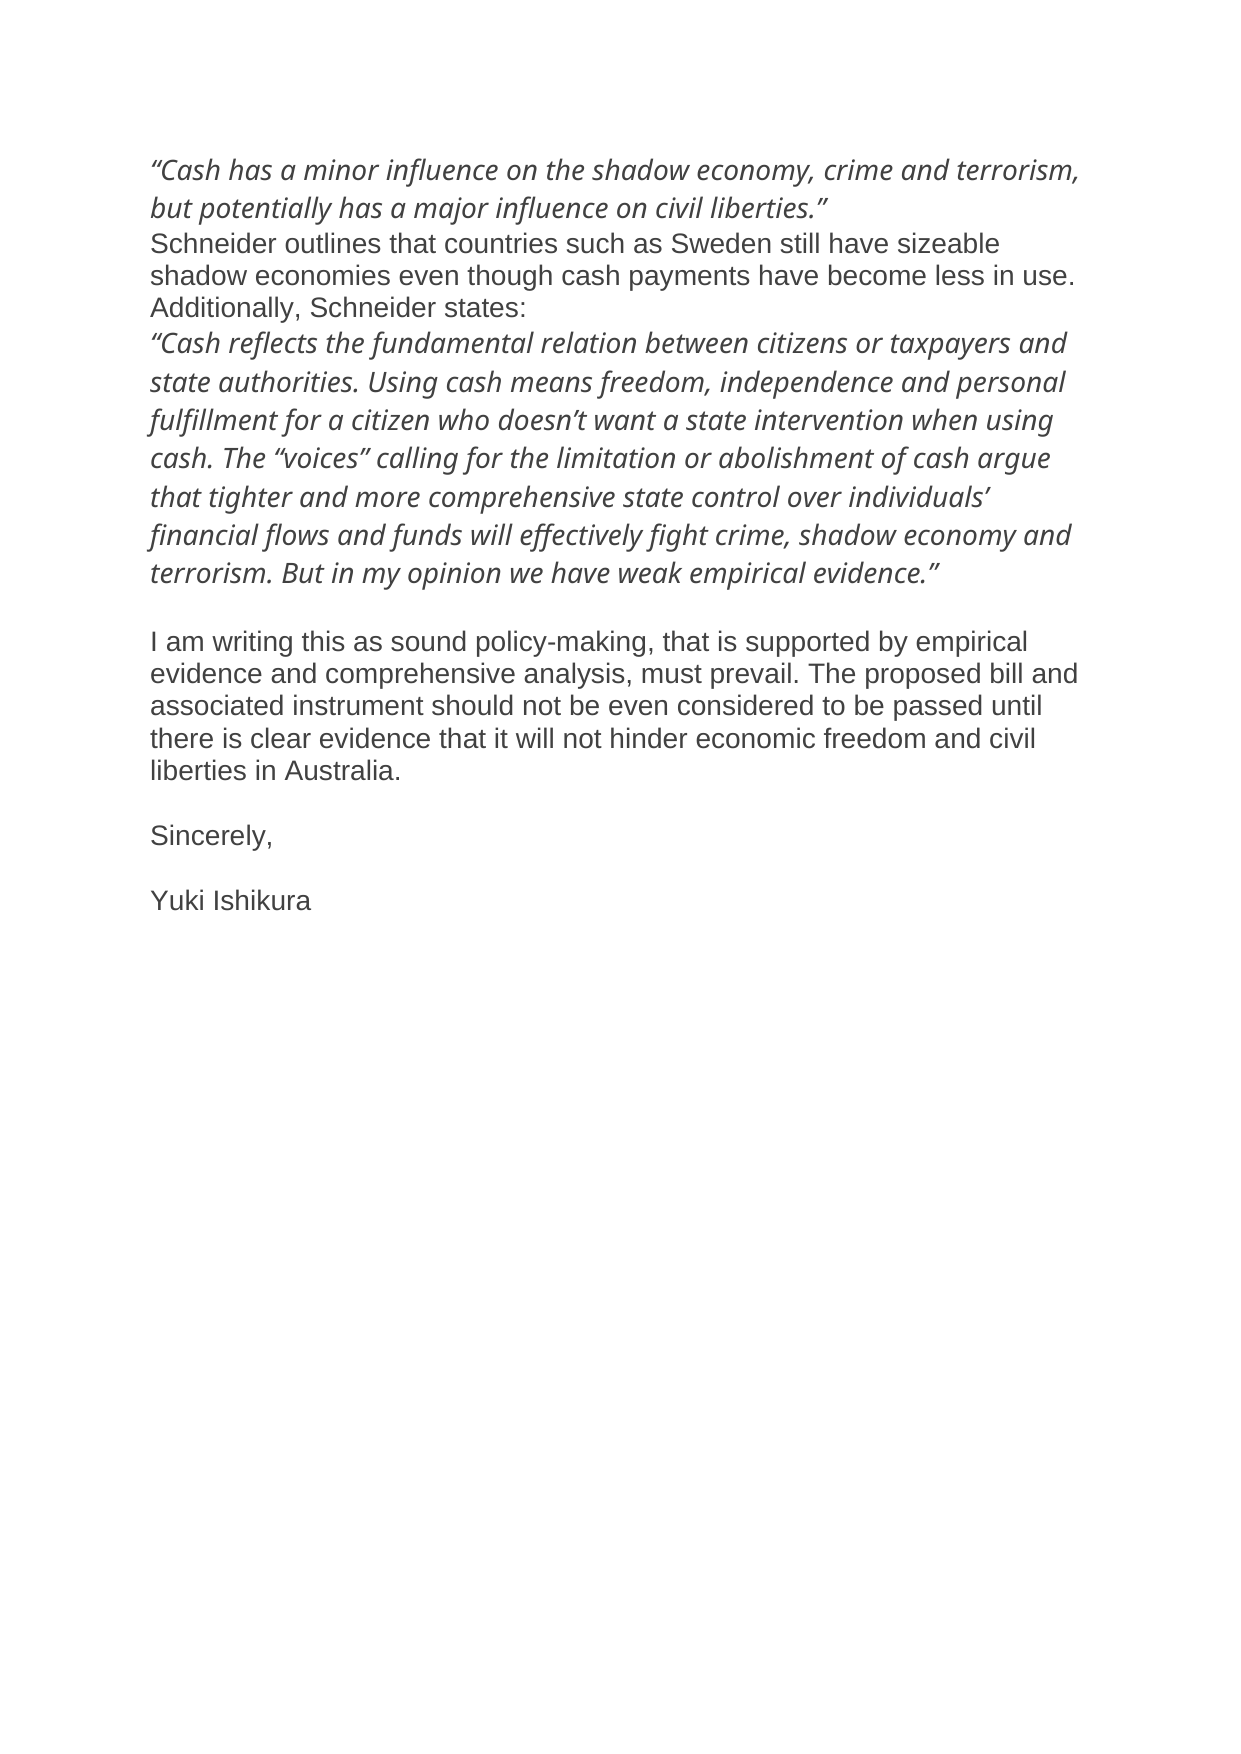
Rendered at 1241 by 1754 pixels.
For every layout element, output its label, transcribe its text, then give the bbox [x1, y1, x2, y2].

text Additionally, Schneider states: [150, 291, 1090, 324]
text Yuki Ishikura [150, 884, 1090, 916]
text “Cash reflects the fundamental relation between citizens or taxpayers and state authorities. Using cash means freedom, independence and personal fulfillment for a citizen who doesn’t want a state intervention when using cash. The “voices” calling for the limitation or abolishment of cash argue that tighter and more comprehensive state control over individuals’ financial flows and funds will effectively fight crime, shadow economy and terrorism. But in my opinion we have weak empirical evidence.” [150, 324, 1090, 592]
text Sincerely, [150, 819, 1090, 851]
text I am writing this as sound policy-making, that is supported by empirical evidence and comprehensive analysis, must prevail. The proposed bill and associated instrument should not be even considered to be passed until there is clear evidence that it will not hinder economic freedom and civil liberties in Australia. [150, 624, 1090, 787]
text Schneider outlines that countries such as Sweden still have sizeable shadow economies even though cash payments have become less in use. [150, 227, 1090, 291]
text “Cash has a minor influence on the shadow economy, crime and terrorism, but potentially has a major influence on civil liberties.” [150, 150, 1090, 227]
